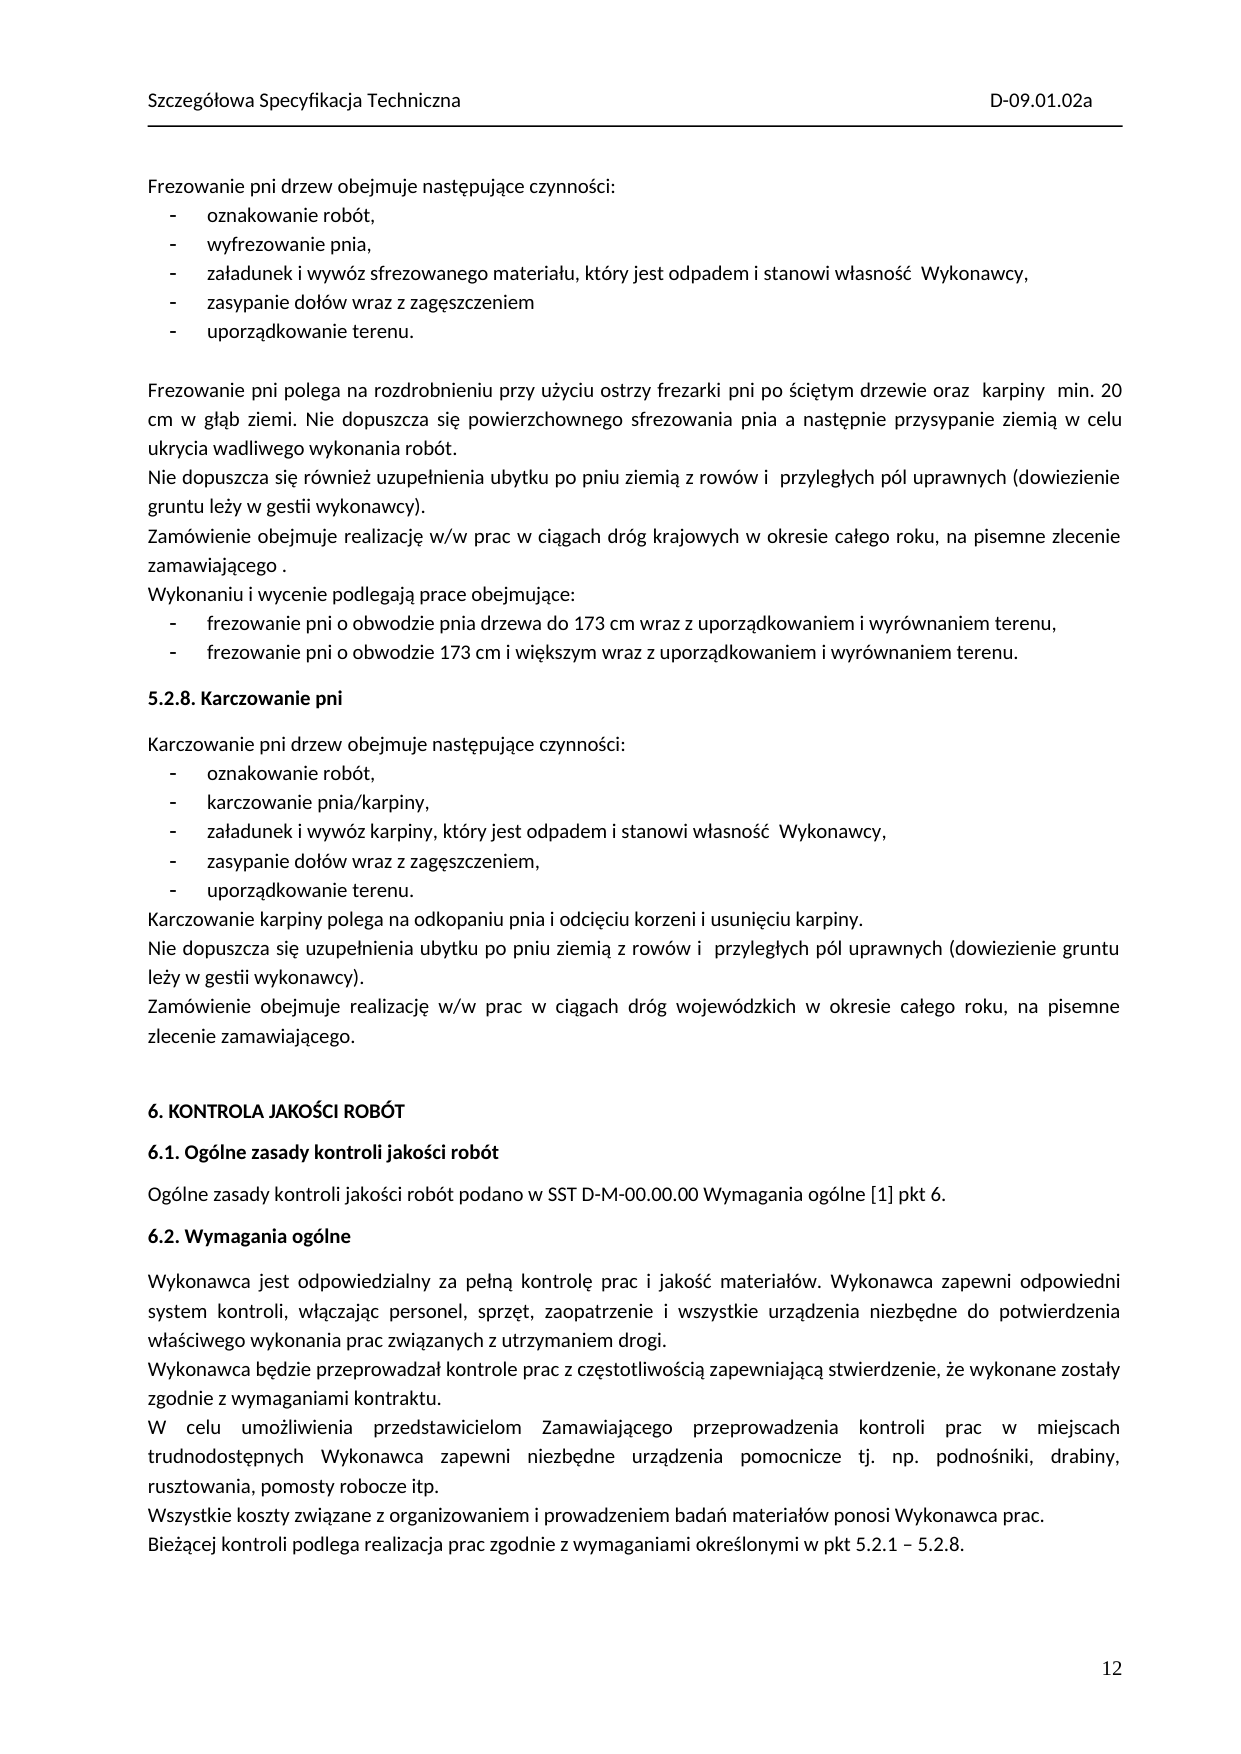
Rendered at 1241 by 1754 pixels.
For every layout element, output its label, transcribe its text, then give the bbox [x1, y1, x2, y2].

text Frezowanie pni drzew obejmuje następujące czynności: [148, 173, 1122, 198]
list załadunek i wywóz karpiny, który jest odpadem i stanowi własność Wykonawcy, [169, 819, 1122, 844]
text Bieżącej kontroli podlega realizacja prac zgodnie z wymaganiami określonymi w pkt 5.2.1 – 5.2.8. [148, 1531, 1122, 1557]
text Nie dopuszcza się również uzupełnienia ubytku po pniu ziemią z rowów i przyległych pól uprawnych (dowiezienie gruntu leży w gestii wykonawcy). [148, 464, 1122, 519]
list karczowanie pnia/karpiny, [169, 789, 1122, 815]
list frezowanie pni o obwodzie pnia drzewa do 173 cm wraz z uporządkowaniem i wyrównaniem terenu, [169, 610, 1122, 636]
list oznakowanie robót, [169, 760, 1122, 786]
text Wykonawca będzie przeprowadzał kontrole prac z częstotliwością zapewniającą stwierdzenie, że wykonane zostały zgodnie z wymaganiami kontraktu. [148, 1356, 1122, 1411]
text Zamówienie obejmuje realizację w/w prac w ciągach dróg wojewódzkich w okresie całego roku, na pisemne zlecenie zamawiającego. [148, 994, 1122, 1048]
list oznakowanie robót, [169, 202, 1122, 227]
text Karczowanie karpiny polega na odkopaniu pnia i odcięciu korzeni i usunięciu karpiny. [148, 906, 1122, 932]
text Wszystkie koszty związane z organizowaniem i prowadzeniem badań materiałów ponosi Wykonawca prac. [148, 1502, 1122, 1527]
list zasypanie dołów wraz z zagęszczeniem [169, 289, 1122, 315]
text 6.2. Wymagania ogólne [148, 1223, 1122, 1248]
list 6.1. Ogólne zasady kontroli jakości robót [148, 1139, 1122, 1165]
list uporządkowanie terenu. [169, 877, 1122, 902]
text Nie dopuszcza się uzupełnienia ubytku po pniu ziemią z rowów i przyległych pól uprawnych (dowiezienie gruntu leży w gestii wykonawcy). [148, 935, 1122, 990]
list wyfrezowanie pnia, [169, 231, 1122, 257]
text Wykonawca jest odpowiedzialny za pełną kontrolę prac i jakość materiałów. Wykonawca zapewni odpowiedni system kontroli, włączając personel, sprzęt, zaopatrzenie i wszystkie urządzenia niezbędne do potwierdzenia właściwego wykonania prac związanych z utrzymaniem drogi. [148, 1269, 1122, 1352]
text Wykonaniu i wycenie podlegają prace obejmujące: [148, 581, 1122, 607]
list zasypanie dołów wraz z zagęszczeniem, [169, 848, 1122, 873]
text W celu umożliwienia przedstawicielom Zamawiającego przeprowadzenia kontroli prac w miejscach trudnodostępnych Wykonawca zapewni niezbędne urządzenia pomocnicze tj. np. podnośniki, drabiny, rusztowania, pomosty robocze itp. [148, 1414, 1122, 1498]
text Ogólne zasady kontroli jakości robót podano w SST D-M-00.00.00 Wymagania ogólne [1] pkt 6. [148, 1181, 1122, 1207]
list załadunek i wywóz sfrezowanego materiału, który jest odpadem i stanowi własność Wykonawcy, [169, 260, 1122, 286]
text 6. Kontrola jakości robót [148, 1098, 1122, 1123]
text Karczowanie pni drzew obejmuje następujące czynności: [148, 731, 1122, 757]
text Frezowanie pni polega na rozdrobnieniu przy użyciu ostrzy frezarki pni po ściętym drzewie oraz karpiny min. 20 cm w głąb ziemi. Nie dopuszcza się powierzchownego sfrezowania pnia a następnie przysypanie ziemią w celu ukrycia wadliwego wykonania robót. [148, 377, 1122, 461]
list uporządkowanie terenu. [169, 319, 1122, 344]
text 5.2.8. Karczowanie pni [148, 685, 1122, 711]
list frezowanie pni o obwodzie 173 cm i większym wraz z uporządkowaniem i wyrównaniem terenu. [169, 639, 1122, 665]
text Zamówienie obejmuje realizację w/w prac w ciągach dróg krajowych w okresie całego roku, na pisemne zlecenie zamawiającego . [148, 523, 1122, 577]
